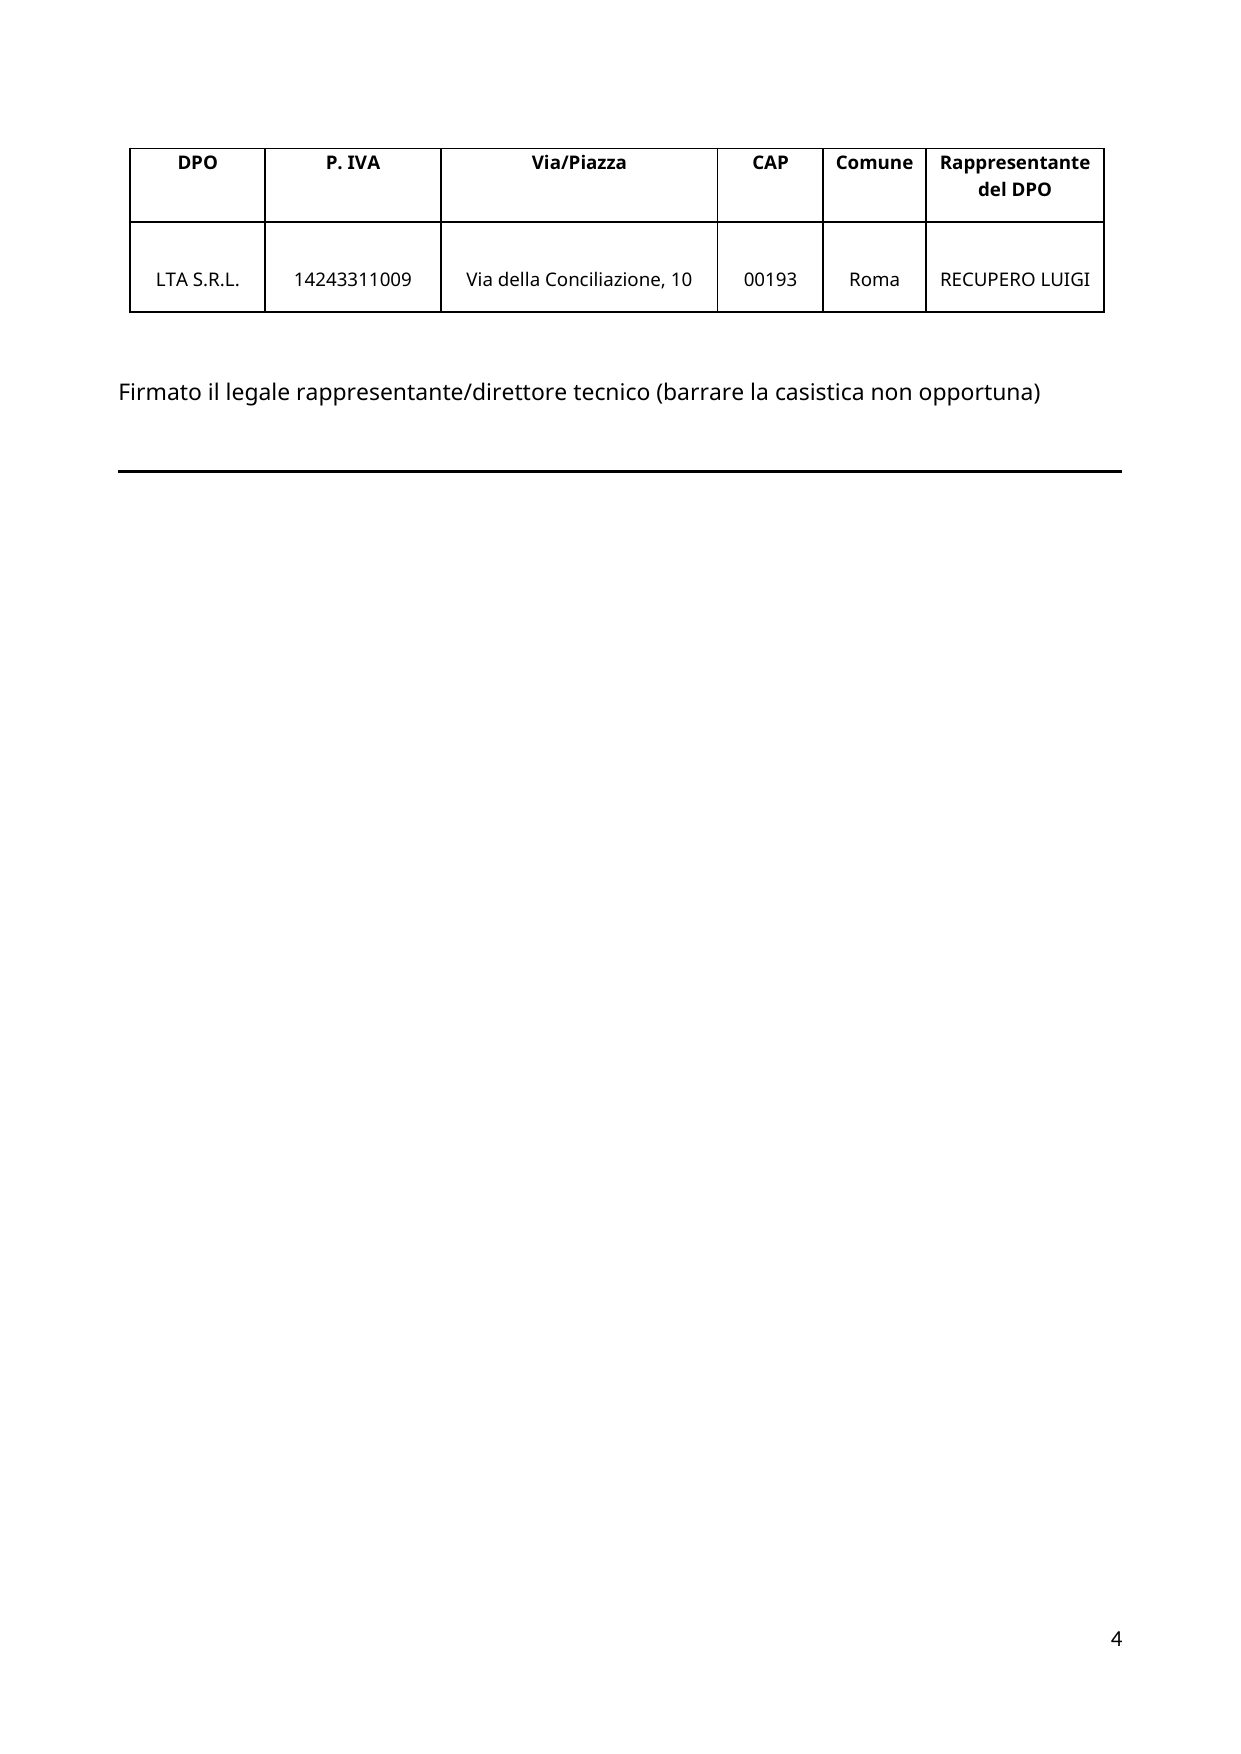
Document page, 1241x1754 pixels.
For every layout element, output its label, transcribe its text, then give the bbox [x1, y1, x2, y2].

table_header P. IVA [266, 149, 440, 221]
table_cell Roma [824, 223, 925, 311]
table_header Rappresentante del DPO [927, 149, 1103, 221]
table_header Comune [824, 149, 925, 221]
table_cell LTA S.R.L. [131, 223, 264, 311]
table_cell RECUPERO LUIGI [927, 223, 1103, 311]
table_cell 14243311009 [266, 223, 440, 311]
table_header DPO [131, 149, 264, 221]
text Firmato il legale rappresentante/direttore tecnico (barrare la casistica non opportuna) [118, 376, 1122, 407]
table_cell Via della Conciliazione, 10 [442, 223, 717, 311]
table_header Via/Piazza [442, 149, 717, 221]
table_header CAP [718, 149, 822, 221]
table_cell 00193 [718, 223, 822, 311]
